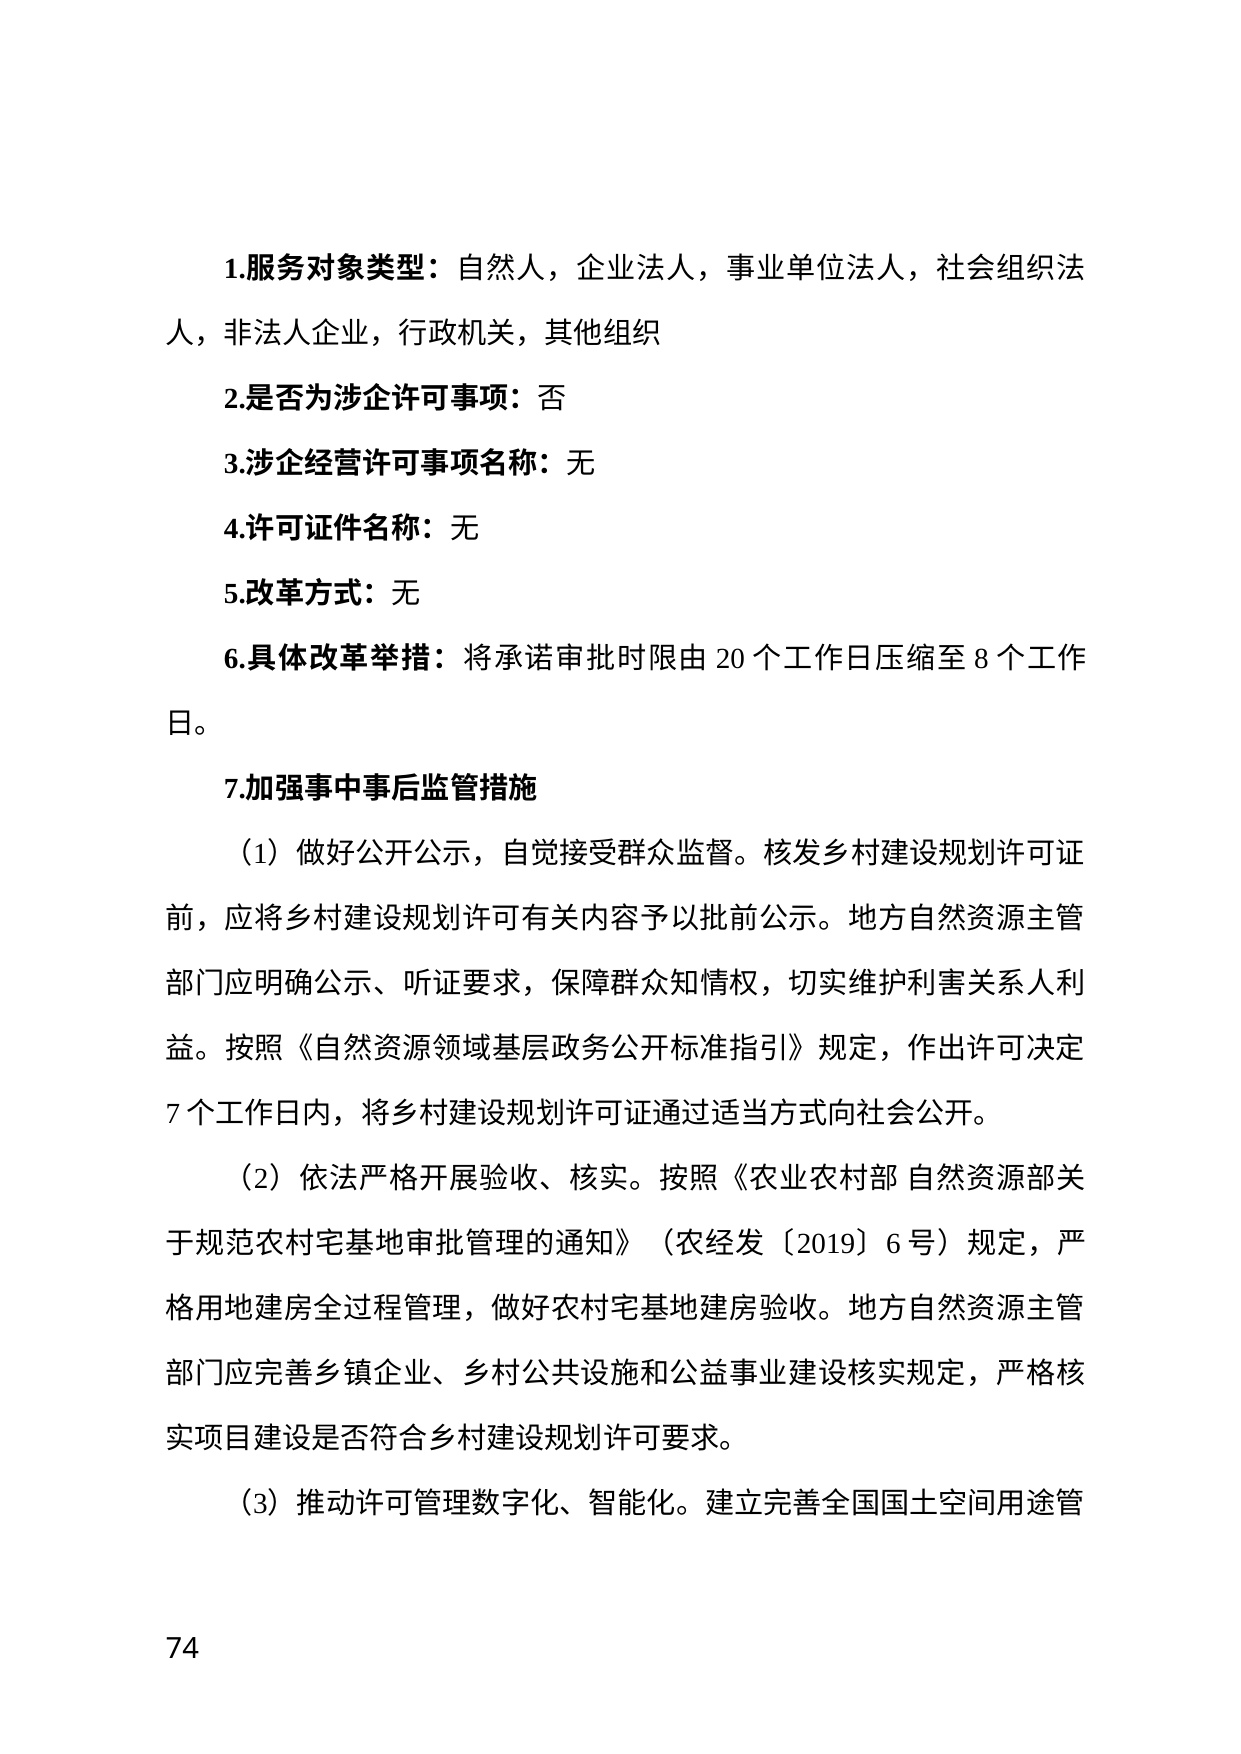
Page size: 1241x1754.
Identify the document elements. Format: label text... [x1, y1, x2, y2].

text 2.是否为涉企许可事项：否 [165, 363, 1087, 428]
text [165, 1468, 1087, 1533]
text （1）做好公开公示，自觉接受群众监督。核发乡村建设规划许可证前，应将乡村建设规划许可有关内容予以批前公示。地方自然资源主管部门应明确公示、听证要求，保障群众知情权，切实维护利害关系人利益。按照《自然资源领域基层政务公开标准指引》规定，作出许可决定7个工作日内，将乡村建设规划许可证通过适当方式向社会公开。 [165, 818, 1087, 1143]
text 7.加强事中事后监管措施 [165, 753, 1087, 818]
text （2）依法严格开展验收、核实。按照《农业农村部 自然资源部关于规范农村宅基地审批管理的通知》（农经发〔2019〕6号）规定，严格用地建房全过程管理，做好农村宅基地建房验收。地方自然资源主管部门应完善乡镇企业、乡村公共设施和公益事业建设核实规定，严格核实项目建设是否符合乡村建设规划许可要求。 [165, 1143, 1087, 1468]
text 1.服务对象类型：自然人，企业法人，事业单位法人，社会组织法人，非法人企业，行政机关，其他组织 [165, 233, 1087, 363]
text 3.涉企经营许可事项名称：无 [165, 428, 1087, 493]
text 6.具体改革举措：将承诺审批时限由20个工作日压缩至8个工作日。 [165, 623, 1087, 753]
text 4.许可证件名称：无 [165, 493, 1087, 558]
text 5.改革方式：无 [165, 558, 1087, 623]
